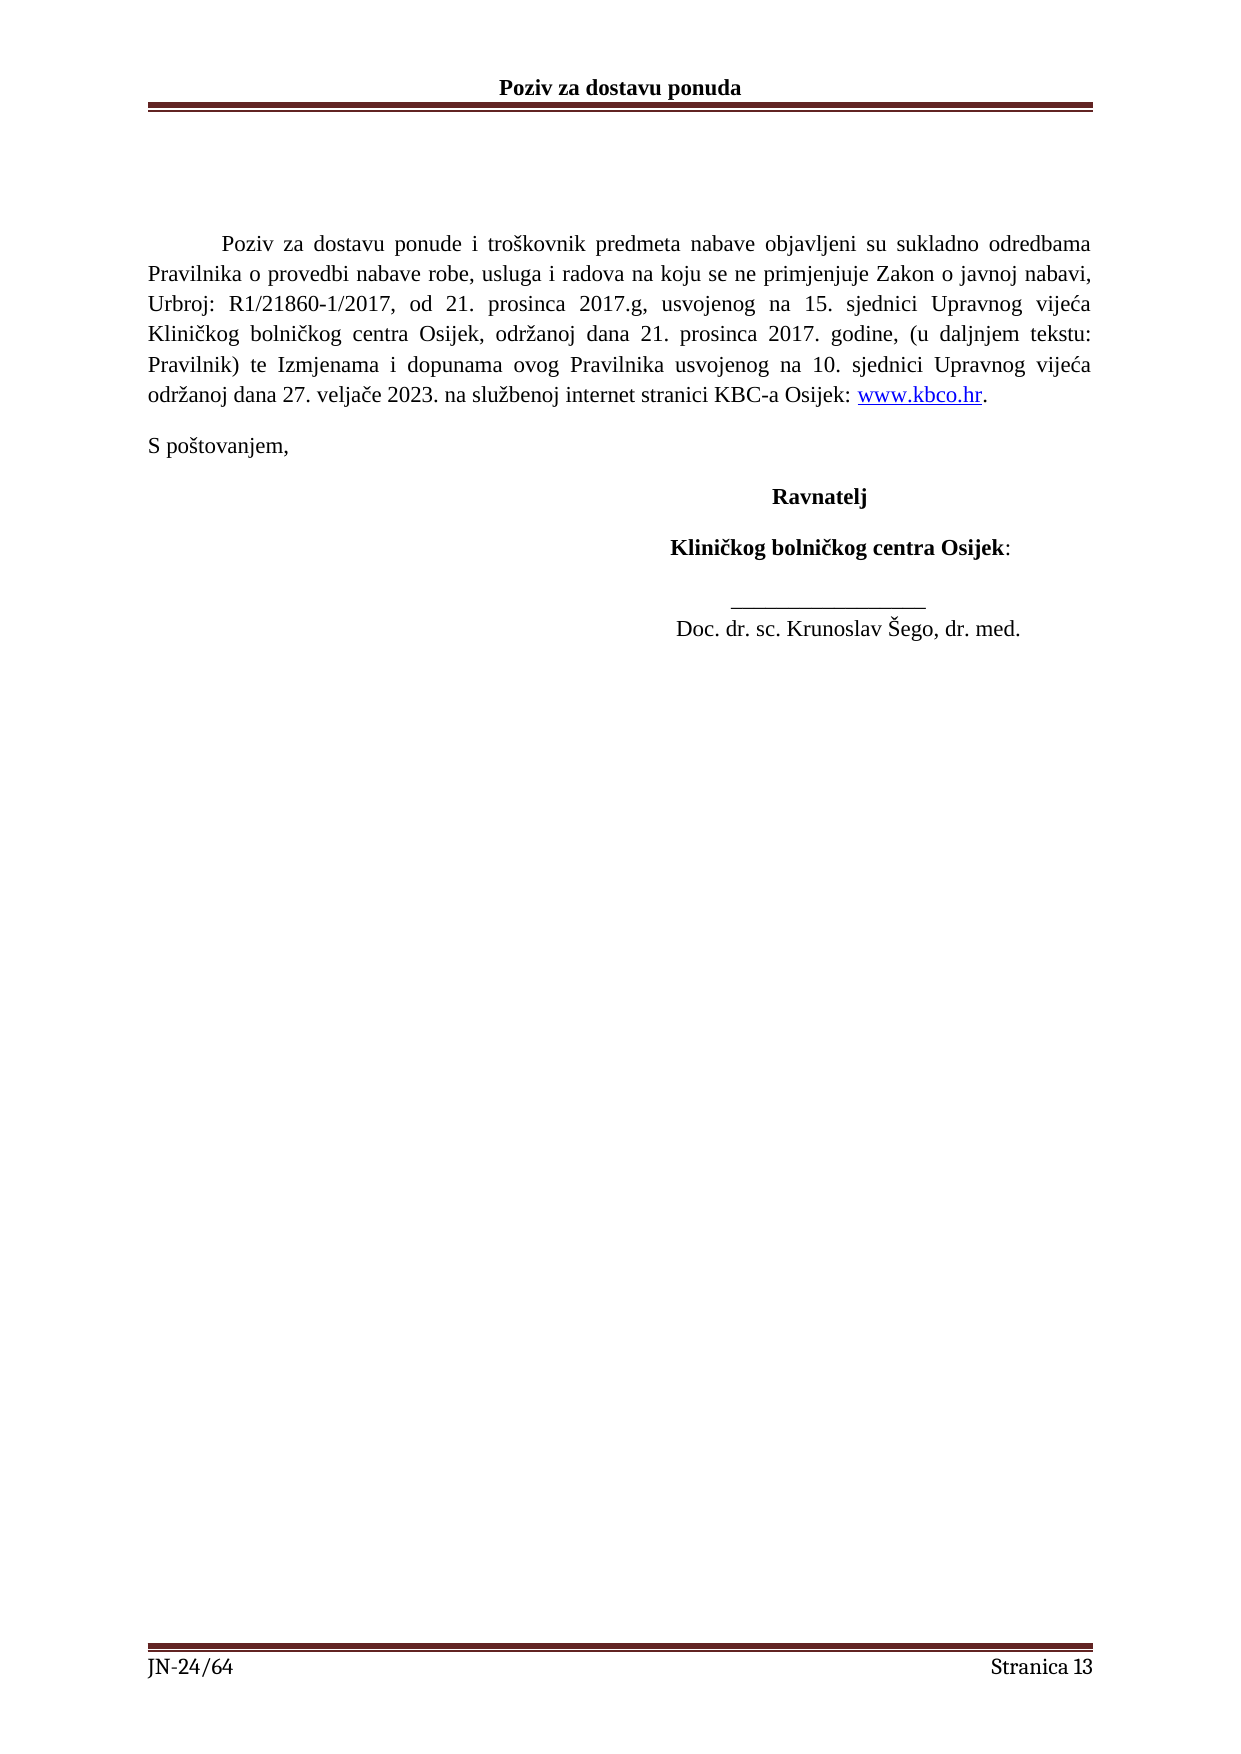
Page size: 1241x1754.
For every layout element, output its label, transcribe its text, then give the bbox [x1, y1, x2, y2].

text Doc. dr. sc. Krunoslav Šego, dr. med. [148, 615, 1093, 642]
text Ravnatelj [148, 483, 1093, 509]
text Poziv za dostavu ponude i troškovnik predmeta nabave objavljeni su sukladno odredbama Pravilnika o provedbi nabave robe, usluga i radova na koju se ne primjenjuje Zakon o javnoj nabavi, Urbroj: R1/21860-1/2017, od 21. prosinca 2017.g, usvojenog na 15. sjednici Upravnog vijeća Kliničkog bolničkog centra Osijek, održanoj dana 21. prosinca 2017. godine, (u daljnjem tekstu: Pravilnik) te Izmjenama i dopunama ovog Pravilnika usvojenog na 10. sjednici Upravnog vijeća održanoj dana 27. veljače 2023. na službenoj internet stranici KBC-a Osijek: www.kbco.hr. [148, 230, 1093, 407]
text Kliničkog bolničkog centra Osijek: [148, 534, 1093, 560]
text S poštovanjem, [148, 432, 1093, 458]
text _________________ [148, 585, 1093, 611]
